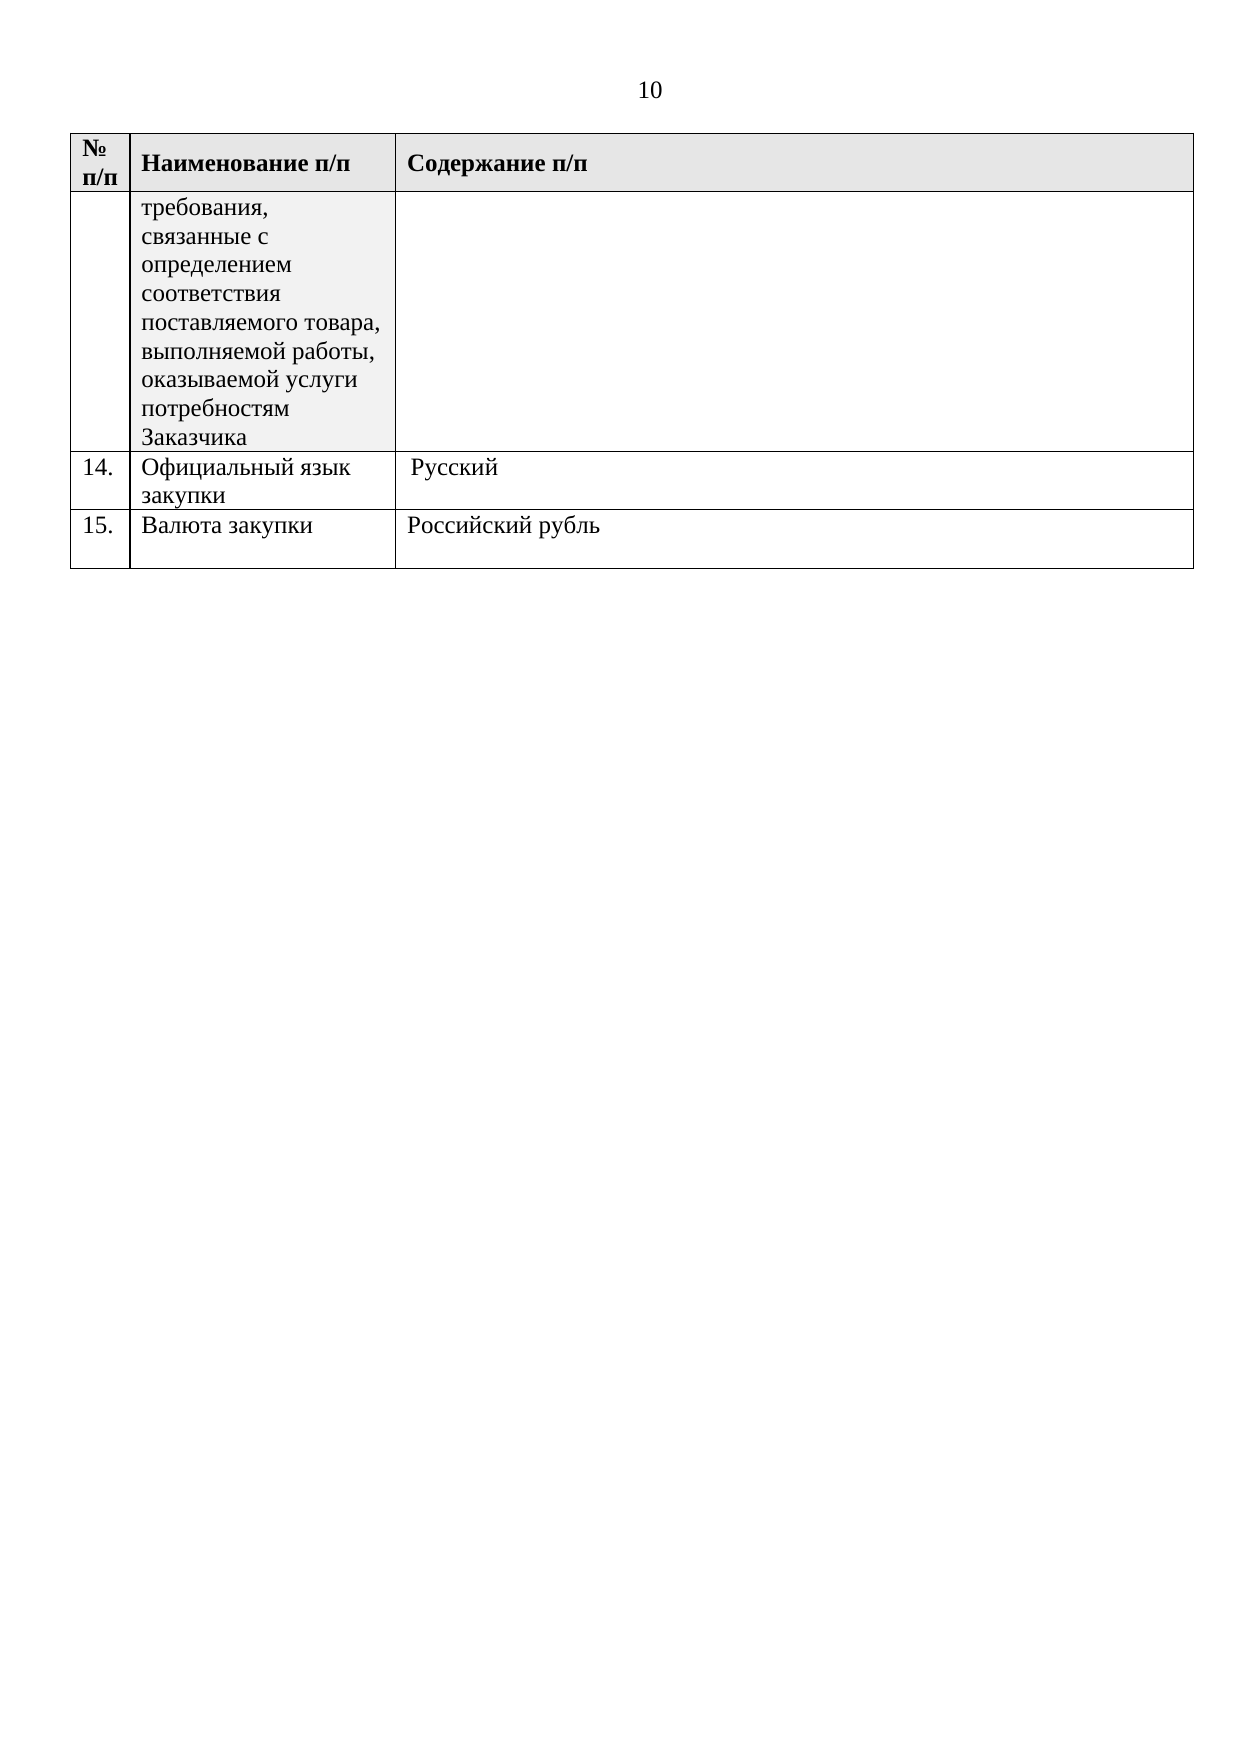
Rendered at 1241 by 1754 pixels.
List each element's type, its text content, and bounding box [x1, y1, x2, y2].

table_header № п/п [71, 134, 129, 191]
table_header Наименование п/п [131, 134, 395, 191]
table_cell Валюта закупки [131, 510, 395, 568]
table_cell [71, 192, 129, 451]
table_cell [71, 510, 129, 568]
table_cell [71, 452, 129, 509]
table_cell Официальный язык закупки [131, 452, 395, 509]
table_header Содержание п/п [396, 134, 1193, 191]
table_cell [396, 192, 1193, 451]
table_cell Русский [396, 452, 1193, 509]
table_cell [131, 192, 395, 451]
table_cell Российский рубль [396, 510, 1193, 568]
